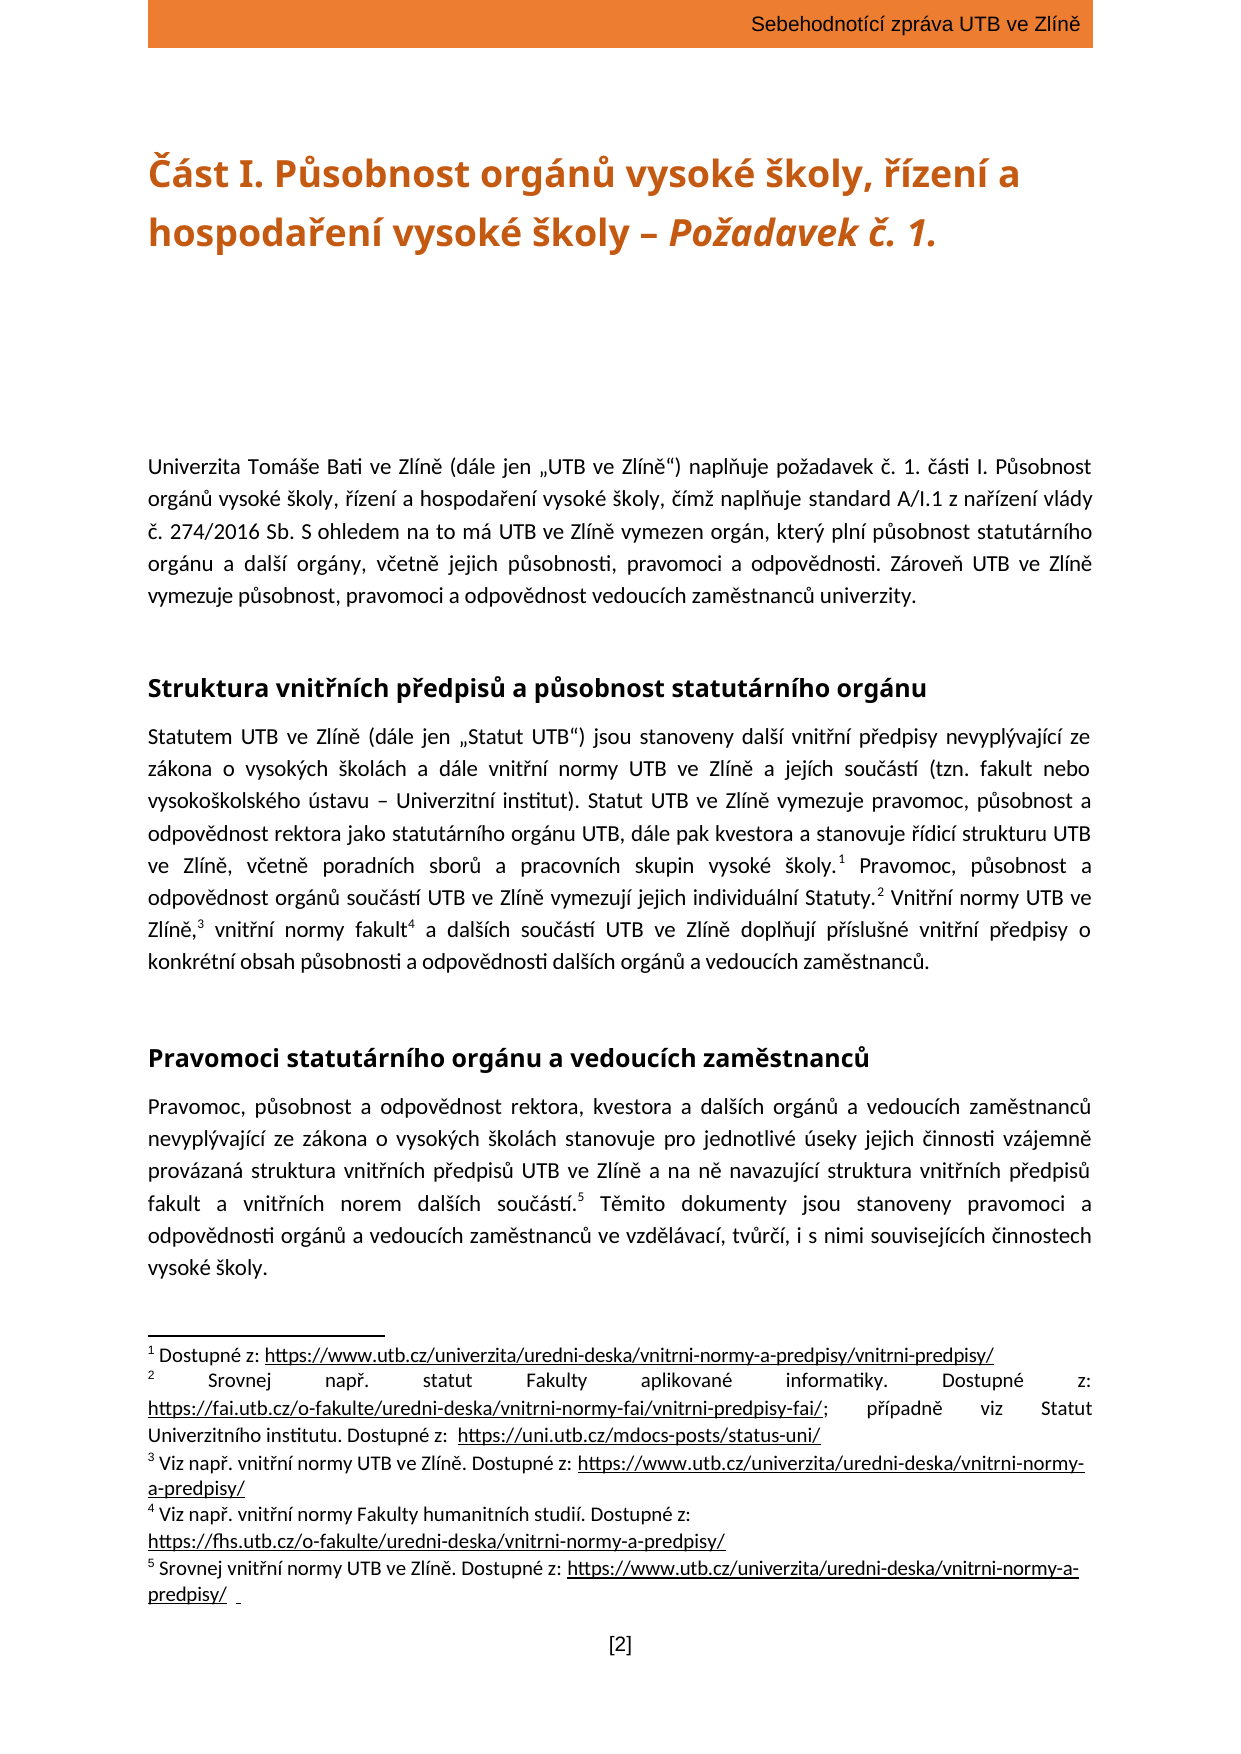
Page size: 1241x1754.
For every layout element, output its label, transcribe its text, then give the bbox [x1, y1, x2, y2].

text Část I. Působnost orgánů vysoké školy, řízení a hospodaření vysoké školy – Požadavek č. 1. [148, 148, 1093, 257]
text Univerzita Tomáše Bati ve Zlíně (dále jen „UTB ve Zlíně“) naplňuje požadavek č. 1. části I. Působnost orgánů vysoké školy, řízení a hospodaření vysoké školy, čímž naplňuje standard A/I.1 z nařízení vlády č. 274/2016 Sb. S ohledem na to má UTB ve Zlíně vymezen orgán, který plní působnost statutárního orgánu a další orgány, včetně jejich působnosti, pravomoci a odpovědnosti. Zároveň UTB ve Zlíně vymezuje působnost, pravomoci a odpovědnost vedoucích zaměstnanců univerzity. [148, 452, 1093, 609]
text Statutem UTB ve Zlíně (dále jen „Statut UTB“) jsou stanoveny další vnitřní předpisy nevyplývající ze zákona o vysokých školách a dále vnitřní normy UTB ve Zlíně a jejích součástí (tzn. fakult nebo vysokoškolského ústavu – Univerzitní institut). Statut UTB ve Zlíně vymezuje pravomoc, působnost a odpovědnost rektora jako statutárního orgánu UTB, dále pak kvestora a stanovuje řídicí strukturu UTB ve Zlíně, včetně poradních sborů a pracovních skupin vysoké školy. Pravomoc, působnost a odpovědnost orgánů součástí UTB ve Zlíně vymezují jejich individuální Statuty. Vnitřní normy UTB ve Zlíně, vnitřní normy fakult a dalších součástí UTB ve Zlíně doplňují příslušné vnitřní předpisy o konkrétní obsah působnosti a odpovědnosti dalších orgánů a vedoucích zaměstnanců. [148, 722, 1092, 976]
text Pravomoc, působnost a odpovědnost rektora, kvestora a dalších orgánů a vedoucích zaměstnanců nevyplývající ze zákona o vysokých školách stanovuje pro jednotlivé úseky jejich činnosti vzájemně provázaná struktura vnitřních předpisů UTB ve Zlíně a na ně navazující struktura vnitřních předpisů fakult a vnitřních norem dalších součástí. Těmito dokumenty jsou stanoveny pravomoci a odpovědnosti orgánů a vedoucích zaměstnanců ve vzdělávací, tvůrčí, i s nimi souvisejících činnostech vysoké školy. [148, 1092, 1092, 1281]
text Struktura vnitřních předpisů a působnost statutárního orgánu [148, 671, 1093, 704]
text Pravomoci statutárního orgánu a vedoucích zaměstnanců [148, 1041, 1092, 1075]
